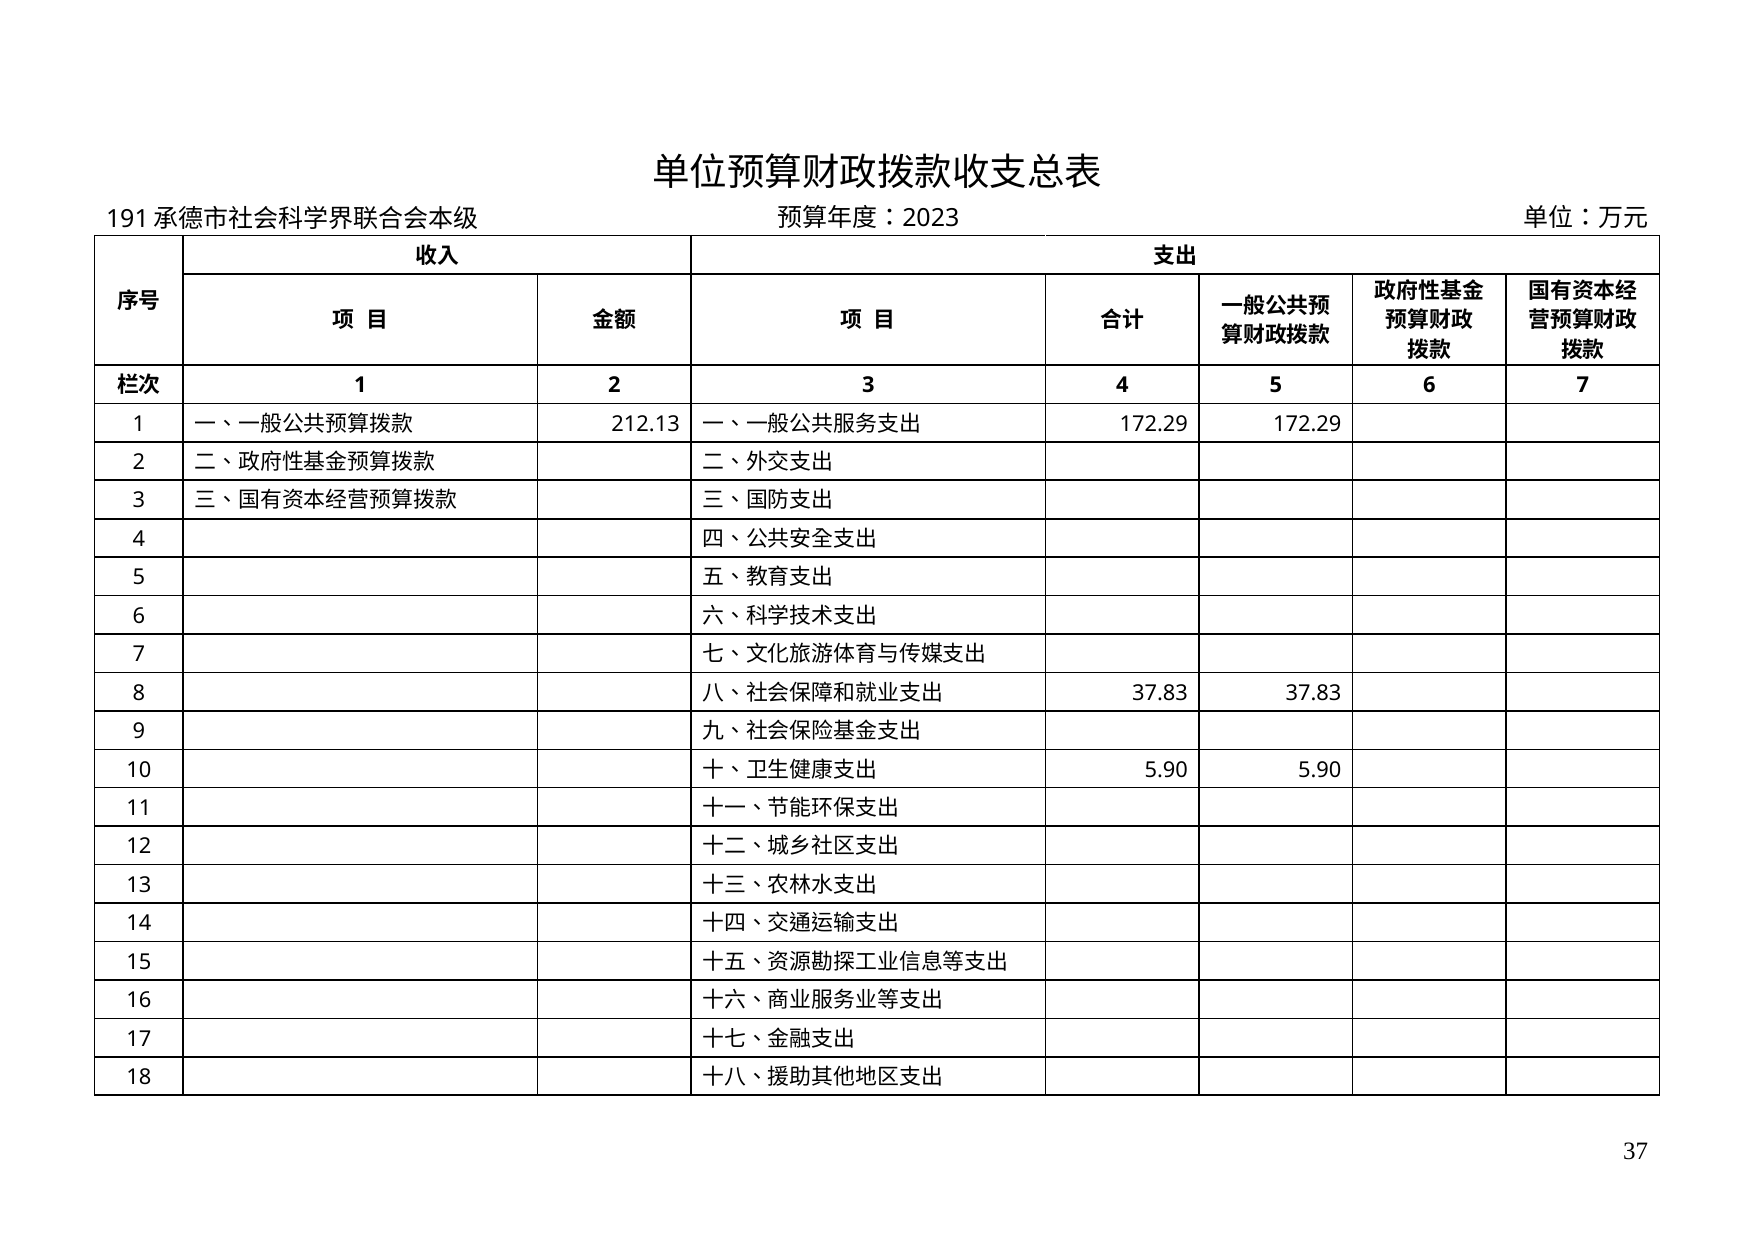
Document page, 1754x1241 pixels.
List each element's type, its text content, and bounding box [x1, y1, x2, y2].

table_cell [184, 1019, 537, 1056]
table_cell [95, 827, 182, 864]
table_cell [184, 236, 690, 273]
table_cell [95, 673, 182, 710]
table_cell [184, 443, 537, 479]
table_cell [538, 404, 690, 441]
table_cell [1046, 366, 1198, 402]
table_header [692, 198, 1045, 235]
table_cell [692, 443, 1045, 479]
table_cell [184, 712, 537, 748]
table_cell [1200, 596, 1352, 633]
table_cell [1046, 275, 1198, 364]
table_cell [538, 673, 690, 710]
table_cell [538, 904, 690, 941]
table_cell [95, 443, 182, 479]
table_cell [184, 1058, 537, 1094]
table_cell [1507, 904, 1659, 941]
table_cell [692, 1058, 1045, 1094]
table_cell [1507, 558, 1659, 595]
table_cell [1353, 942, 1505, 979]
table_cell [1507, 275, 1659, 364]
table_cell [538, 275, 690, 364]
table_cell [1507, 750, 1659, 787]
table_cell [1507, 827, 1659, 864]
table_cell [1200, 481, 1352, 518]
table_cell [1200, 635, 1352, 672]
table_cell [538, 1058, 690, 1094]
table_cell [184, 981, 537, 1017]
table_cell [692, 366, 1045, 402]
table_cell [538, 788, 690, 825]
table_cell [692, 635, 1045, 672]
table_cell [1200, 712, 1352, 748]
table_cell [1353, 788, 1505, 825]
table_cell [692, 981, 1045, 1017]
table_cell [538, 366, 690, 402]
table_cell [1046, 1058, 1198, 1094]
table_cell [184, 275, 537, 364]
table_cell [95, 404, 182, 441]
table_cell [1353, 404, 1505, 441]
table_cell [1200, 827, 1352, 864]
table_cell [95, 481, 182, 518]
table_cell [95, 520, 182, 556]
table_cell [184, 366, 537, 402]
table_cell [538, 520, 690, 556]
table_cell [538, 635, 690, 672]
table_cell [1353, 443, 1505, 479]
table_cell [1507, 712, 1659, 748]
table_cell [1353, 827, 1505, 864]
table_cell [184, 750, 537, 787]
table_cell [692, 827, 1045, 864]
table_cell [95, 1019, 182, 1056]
text 单位预算财政拨款收支总表 [106, 142, 1648, 196]
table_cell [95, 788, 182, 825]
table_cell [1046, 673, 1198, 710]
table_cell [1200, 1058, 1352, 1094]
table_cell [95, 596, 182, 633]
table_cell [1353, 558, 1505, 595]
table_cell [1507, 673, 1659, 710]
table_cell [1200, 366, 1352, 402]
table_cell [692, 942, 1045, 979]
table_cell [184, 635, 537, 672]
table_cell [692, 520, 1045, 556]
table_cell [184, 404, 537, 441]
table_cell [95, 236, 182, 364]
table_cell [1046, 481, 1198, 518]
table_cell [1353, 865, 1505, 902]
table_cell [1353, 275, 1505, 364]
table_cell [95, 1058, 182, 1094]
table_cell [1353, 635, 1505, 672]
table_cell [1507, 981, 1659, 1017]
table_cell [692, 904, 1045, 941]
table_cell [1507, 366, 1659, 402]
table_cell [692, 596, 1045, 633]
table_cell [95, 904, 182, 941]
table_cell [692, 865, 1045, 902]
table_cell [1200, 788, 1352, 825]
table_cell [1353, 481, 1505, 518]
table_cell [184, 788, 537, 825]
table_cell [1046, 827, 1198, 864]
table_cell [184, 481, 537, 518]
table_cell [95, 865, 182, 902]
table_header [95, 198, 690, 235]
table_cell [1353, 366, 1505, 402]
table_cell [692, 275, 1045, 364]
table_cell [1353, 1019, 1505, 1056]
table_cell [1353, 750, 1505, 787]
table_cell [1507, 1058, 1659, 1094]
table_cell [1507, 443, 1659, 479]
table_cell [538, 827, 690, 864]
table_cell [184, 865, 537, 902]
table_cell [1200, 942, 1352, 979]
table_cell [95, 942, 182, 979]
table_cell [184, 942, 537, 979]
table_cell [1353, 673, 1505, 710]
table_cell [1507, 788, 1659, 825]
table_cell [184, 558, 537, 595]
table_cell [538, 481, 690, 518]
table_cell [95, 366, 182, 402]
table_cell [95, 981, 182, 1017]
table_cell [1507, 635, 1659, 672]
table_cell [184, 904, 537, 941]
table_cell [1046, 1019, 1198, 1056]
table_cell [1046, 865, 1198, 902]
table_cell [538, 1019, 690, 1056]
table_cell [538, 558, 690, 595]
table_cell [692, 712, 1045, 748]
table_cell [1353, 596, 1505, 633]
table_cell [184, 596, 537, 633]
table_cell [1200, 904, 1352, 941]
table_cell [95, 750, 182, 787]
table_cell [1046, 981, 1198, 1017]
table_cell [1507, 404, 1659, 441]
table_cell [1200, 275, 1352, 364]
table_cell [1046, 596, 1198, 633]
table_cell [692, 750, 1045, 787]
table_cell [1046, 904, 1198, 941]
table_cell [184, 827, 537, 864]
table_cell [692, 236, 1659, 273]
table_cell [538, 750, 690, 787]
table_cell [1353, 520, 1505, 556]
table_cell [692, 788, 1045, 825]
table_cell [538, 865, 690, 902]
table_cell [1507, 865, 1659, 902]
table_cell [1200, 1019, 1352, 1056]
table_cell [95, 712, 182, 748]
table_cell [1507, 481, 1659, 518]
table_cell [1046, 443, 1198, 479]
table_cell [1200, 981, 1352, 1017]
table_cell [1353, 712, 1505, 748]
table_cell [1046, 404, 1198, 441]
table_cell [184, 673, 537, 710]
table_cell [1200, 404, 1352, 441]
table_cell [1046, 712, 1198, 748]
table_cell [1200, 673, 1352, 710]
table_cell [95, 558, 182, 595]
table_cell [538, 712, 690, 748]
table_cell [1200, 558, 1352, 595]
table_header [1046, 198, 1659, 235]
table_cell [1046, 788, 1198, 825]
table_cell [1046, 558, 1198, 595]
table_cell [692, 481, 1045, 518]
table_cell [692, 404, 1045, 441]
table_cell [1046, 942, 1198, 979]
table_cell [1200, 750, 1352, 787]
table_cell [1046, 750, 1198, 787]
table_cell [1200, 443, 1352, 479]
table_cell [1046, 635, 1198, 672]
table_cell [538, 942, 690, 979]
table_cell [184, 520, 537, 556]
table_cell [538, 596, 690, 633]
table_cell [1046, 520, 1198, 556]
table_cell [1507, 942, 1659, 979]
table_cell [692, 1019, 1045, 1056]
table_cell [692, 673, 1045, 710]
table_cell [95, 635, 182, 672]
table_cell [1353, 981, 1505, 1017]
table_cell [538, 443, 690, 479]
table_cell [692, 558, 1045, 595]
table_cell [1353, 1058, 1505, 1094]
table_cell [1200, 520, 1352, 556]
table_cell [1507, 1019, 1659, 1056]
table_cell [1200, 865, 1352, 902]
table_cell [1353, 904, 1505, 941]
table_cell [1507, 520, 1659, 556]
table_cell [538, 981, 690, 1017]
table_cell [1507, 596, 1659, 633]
